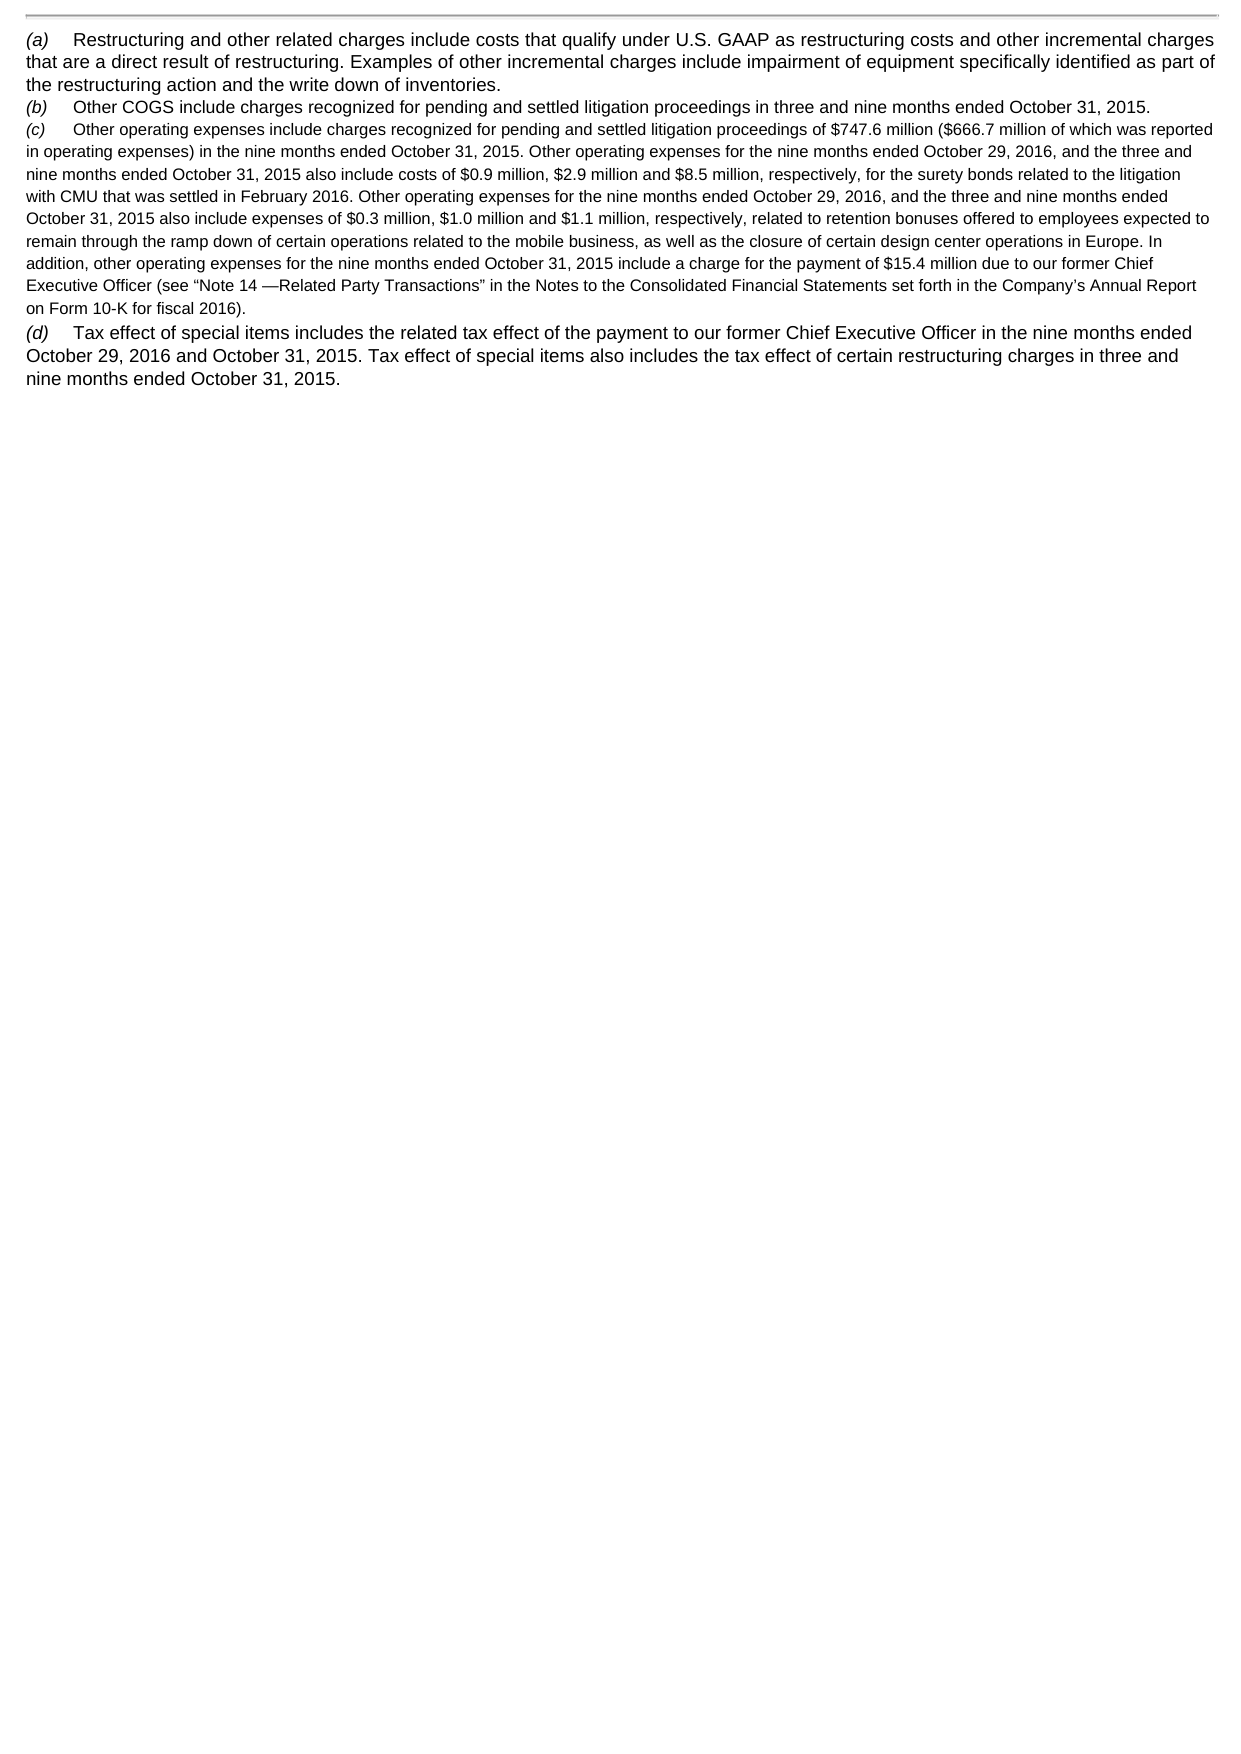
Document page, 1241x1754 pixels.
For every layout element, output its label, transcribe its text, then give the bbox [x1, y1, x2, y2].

list Other operating expenses include charges recognized for pending and settled litigation proceedings of $747.6 million ($666.7 million of which was reported in operating expenses) in the nine months ended October 31, 2015. Other operating expenses for the nine months ended October 29, 2016, and the three and nine months ended October 31, 2015 also include costs of $0.9 million, $2.9 million and $8.5 million, respectively, for the surety bonds related to the litigation with CMU that was settled in February 2016. Other operating expenses for the nine months ended October 29, 2016, and the three and nine months ended October 31, 2015 also include expenses of $0.3 million, $1.0 million and $1.1 million, respectively, related to retention bonuses offered to employees expected to remain through the ramp down of certain operations related to the mobile business, as well as the closure of certain design center operations in Europe. In addition, other operating expenses for the nine months ended October 31, 2015 include a charge for the payment of $15.4 million due to our former Chief Executive Officer (see “Note 14 —Related Party Transactions” in the Notes to the Consolidated Financial Statements set forth in the Company’s Annual Report on Form 10-K for fiscal 2016). [26, 119, 1215, 318]
picture [23, 14, 1220, 21]
list Tax effect of special items includes the related tax effect of the payment to our former Chief Executive Officer in the nine months ended October 29, 2016 and October 31, 2015. Tax effect of special items also includes the tax effect of certain restructuring charges in three and nine months ended October 31, 2015. [26, 322, 1215, 389]
list Restructuring and other related charges include costs that qualify under U.S. GAAP as restructuring costs and other incremental charges that are a direct result of restructuring. Examples of other incremental charges include impairment of equipment specifically identified as part of the restructuring action and the write down of inventories. [26, 28, 1215, 96]
list Other COGS include charges recognized for pending and settled litigation proceedings in three and nine months ended October 31, 2015. [26, 97, 1215, 117]
